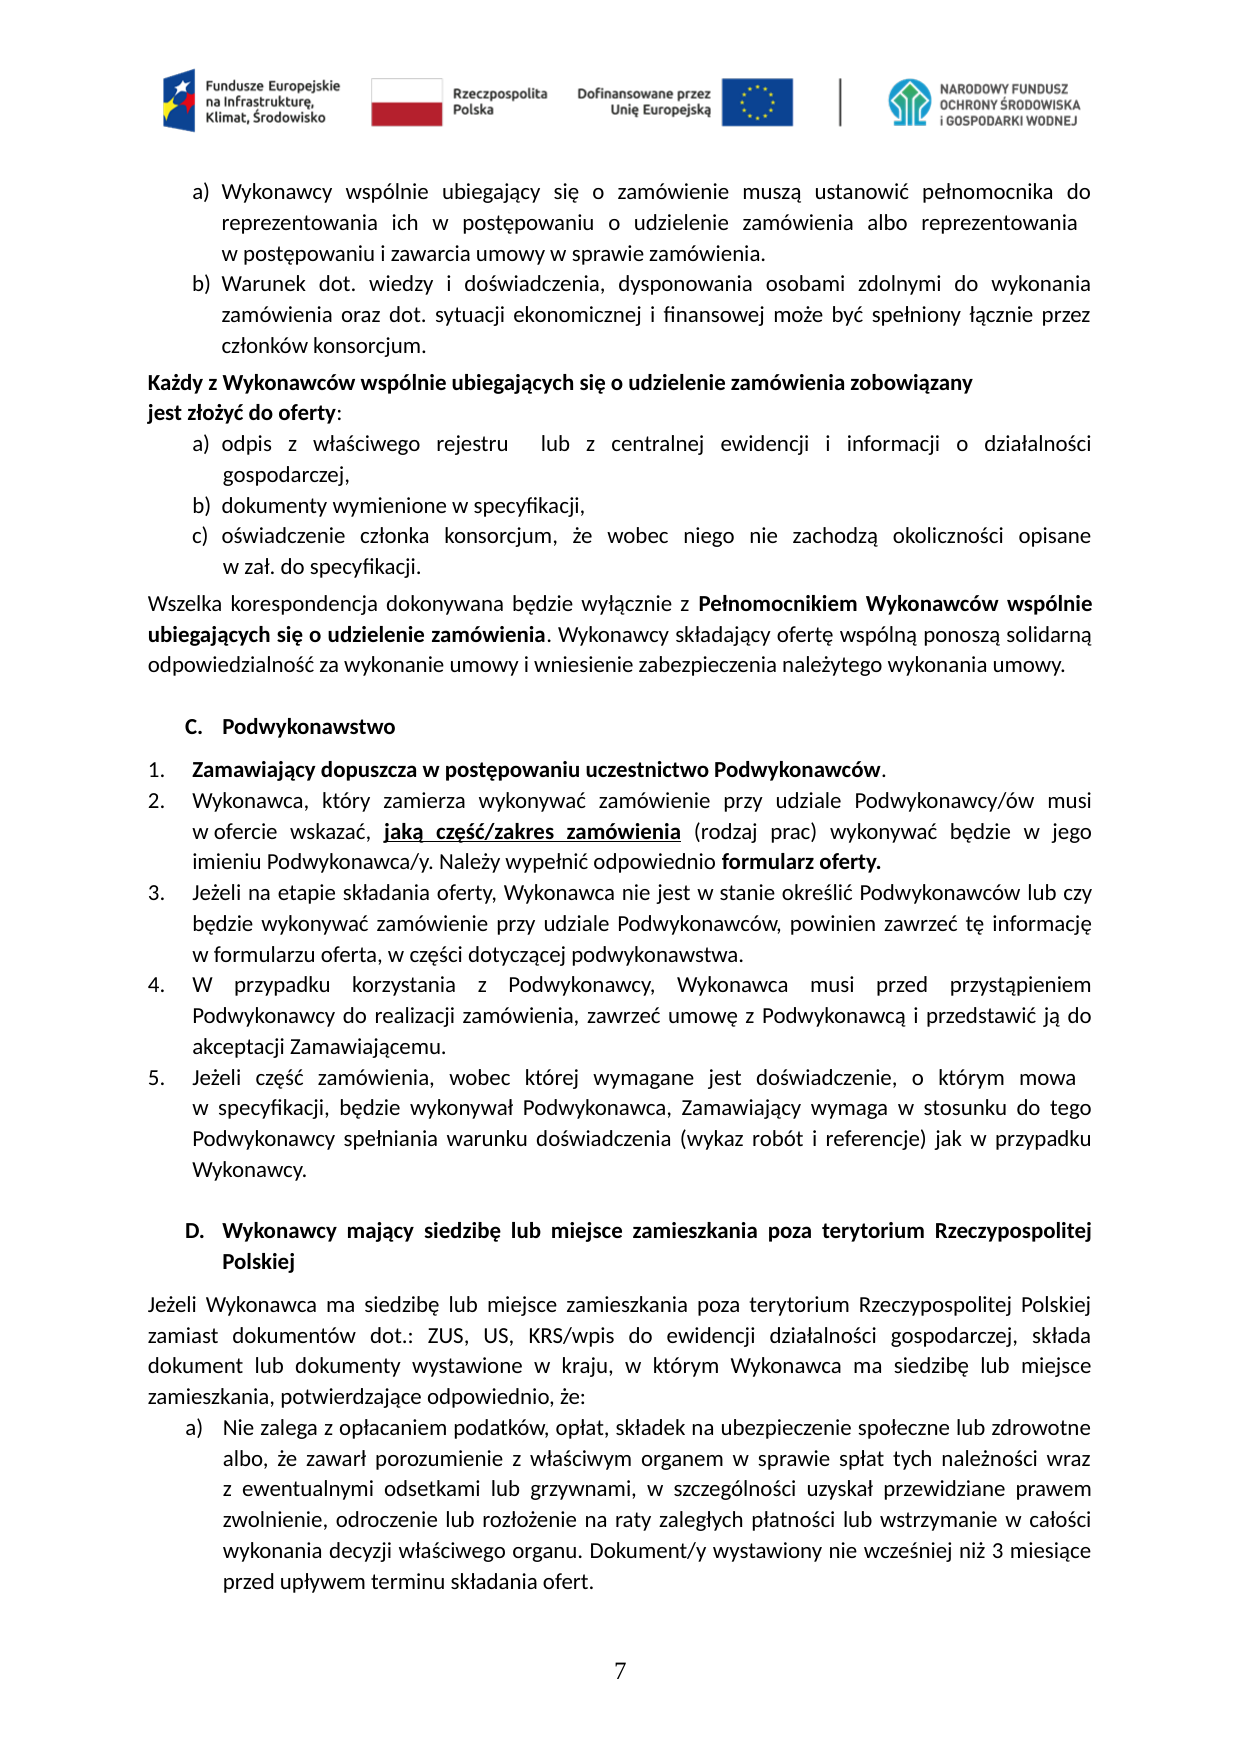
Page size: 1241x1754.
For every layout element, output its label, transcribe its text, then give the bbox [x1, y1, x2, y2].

list Podwykonawstwo [185, 712, 1093, 740]
list Zamawiający dopuszcza w postępowaniu uczestnictwo Podwykonawców. [148, 755, 1093, 783]
list Wykonawcy wspólnie ubiegający się o zamówienie muszą ustanowić pełnomocnika do reprezentowania ich w postępowaniu o udzielenie zamówienia albo reprezentowania w postępowaniu i zawarcia umowy w sprawie zamówienia. [192, 177, 1093, 267]
text Każdy z Wykonawców wspólnie ubiegających się o udzielenie zamówienia zobowiązany [148, 368, 1093, 396]
list Warunek dot. wiedzy i doświadczenia, dysponowania osobami zdolnymi do wykonania zamówienia oraz dot. sytuacji ekonomicznej i finansowej może być spełniony łącznie przez członków konsorcjum. [192, 269, 1093, 359]
list Wykonawca, który zamierza wykonywać zamówienie przy udziale Podwykonawcy/ów musi w ofercie wskazać, jaką część/zakres zamówienia (rodzaj prac) wykonywać będzie w jego imieniu Podwykonawca/y. Należy wypełnić odpowiednio formularz oferty. [148, 786, 1093, 876]
list oświadczenie członka konsorcjum, że wobec niego nie zachodzą okoliczności opisane w zał. do specyfikacji. [192, 521, 1093, 580]
list Nie zalega z opłacaniem podatków, opłat, składek na ubezpieczenie społeczne lub zdrowotne albo, że zawarł porozumienie z właściwym organem w sprawie spłat tych należności wraz z ewentualnymi odsetkami lub grzywnami, w szczególności uzyskał przewidziane prawem zwolnienie, odroczenie lub rozłożenie na raty zaległych płatności lub wstrzymanie w całości wykonania decyzji właściwego organu. Dokument/y wystawiony nie wcześniej niż 3 miesiące przed upływem terminu składania ofert. [185, 1413, 1093, 1595]
list dokumenty wymienione w specyfikacji, [192, 491, 1093, 519]
picture [147, 53, 1093, 148]
text Wszelka korespondencja dokonywana będzie wyłącznie z Pełnomocnikiem Wykonawców wspólnie ubiegających się o udzielenie zamówienia. Wykonawcy składający ofertę wspólną ponoszą solidarną odpowiedzialność za wykonanie umowy i wniesienie zabezpieczenia należytego wykonania umowy. [148, 589, 1093, 679]
list odpis z właściwego rejestru lub z centralnej ewidencji i informacji o działalności gospodarczej, [192, 429, 1093, 488]
list Jeżeli na etapie składania oferty, Wykonawca nie jest w stanie określić Podwykonawców lub czy będzie wykonywać zamówienie przy udziale Podwykonawców, powinien zawrzeć tę informację w formularzu oferta, w części dotyczącej podwykonawstwa. [148, 878, 1093, 968]
list W przypadku korzystania z Podwykonawcy, Wykonawca musi przed przystąpieniem Podwykonawcy do realizacji zamówienia, zawrzeć umowę z Podwykonawcą i przedstawić ją do akceptacji Zamawiającemu. [148, 970, 1093, 1060]
text jest złożyć do oferty: [148, 398, 1093, 427]
list Jeżeli część zamówienia, wobec której wymagane jest doświadczenie, o którym mowa w specyfikacji, będzie wykonywał Podwykonawca, Zamawiający wymaga w stosunku do tego Podwykonawcy spełniania warunku doświadczenia (wykaz robót i referencje) jak w przypadku Wykonawcy. [148, 1063, 1093, 1183]
text Jeżeli Wykonawca ma siedzibę lub miejsce zamieszkania poza terytorium Rzeczypospolitej Polskiej zamiast dokumentów dot.: ZUS, US, KRS/wpis do ewidencji działalności gospodarczej, składa dokument lub dokumenty wystawione w kraju, w którym Wykonawca ma siedzibę lub miejsce zamieszkania, potwierdzające odpowiednio, że: [148, 1290, 1093, 1410]
list Wykonawcy mający siedzibę lub miejsce zamieszkania poza terytorium Rzeczypospolitej Polskiej [185, 1216, 1093, 1275]
